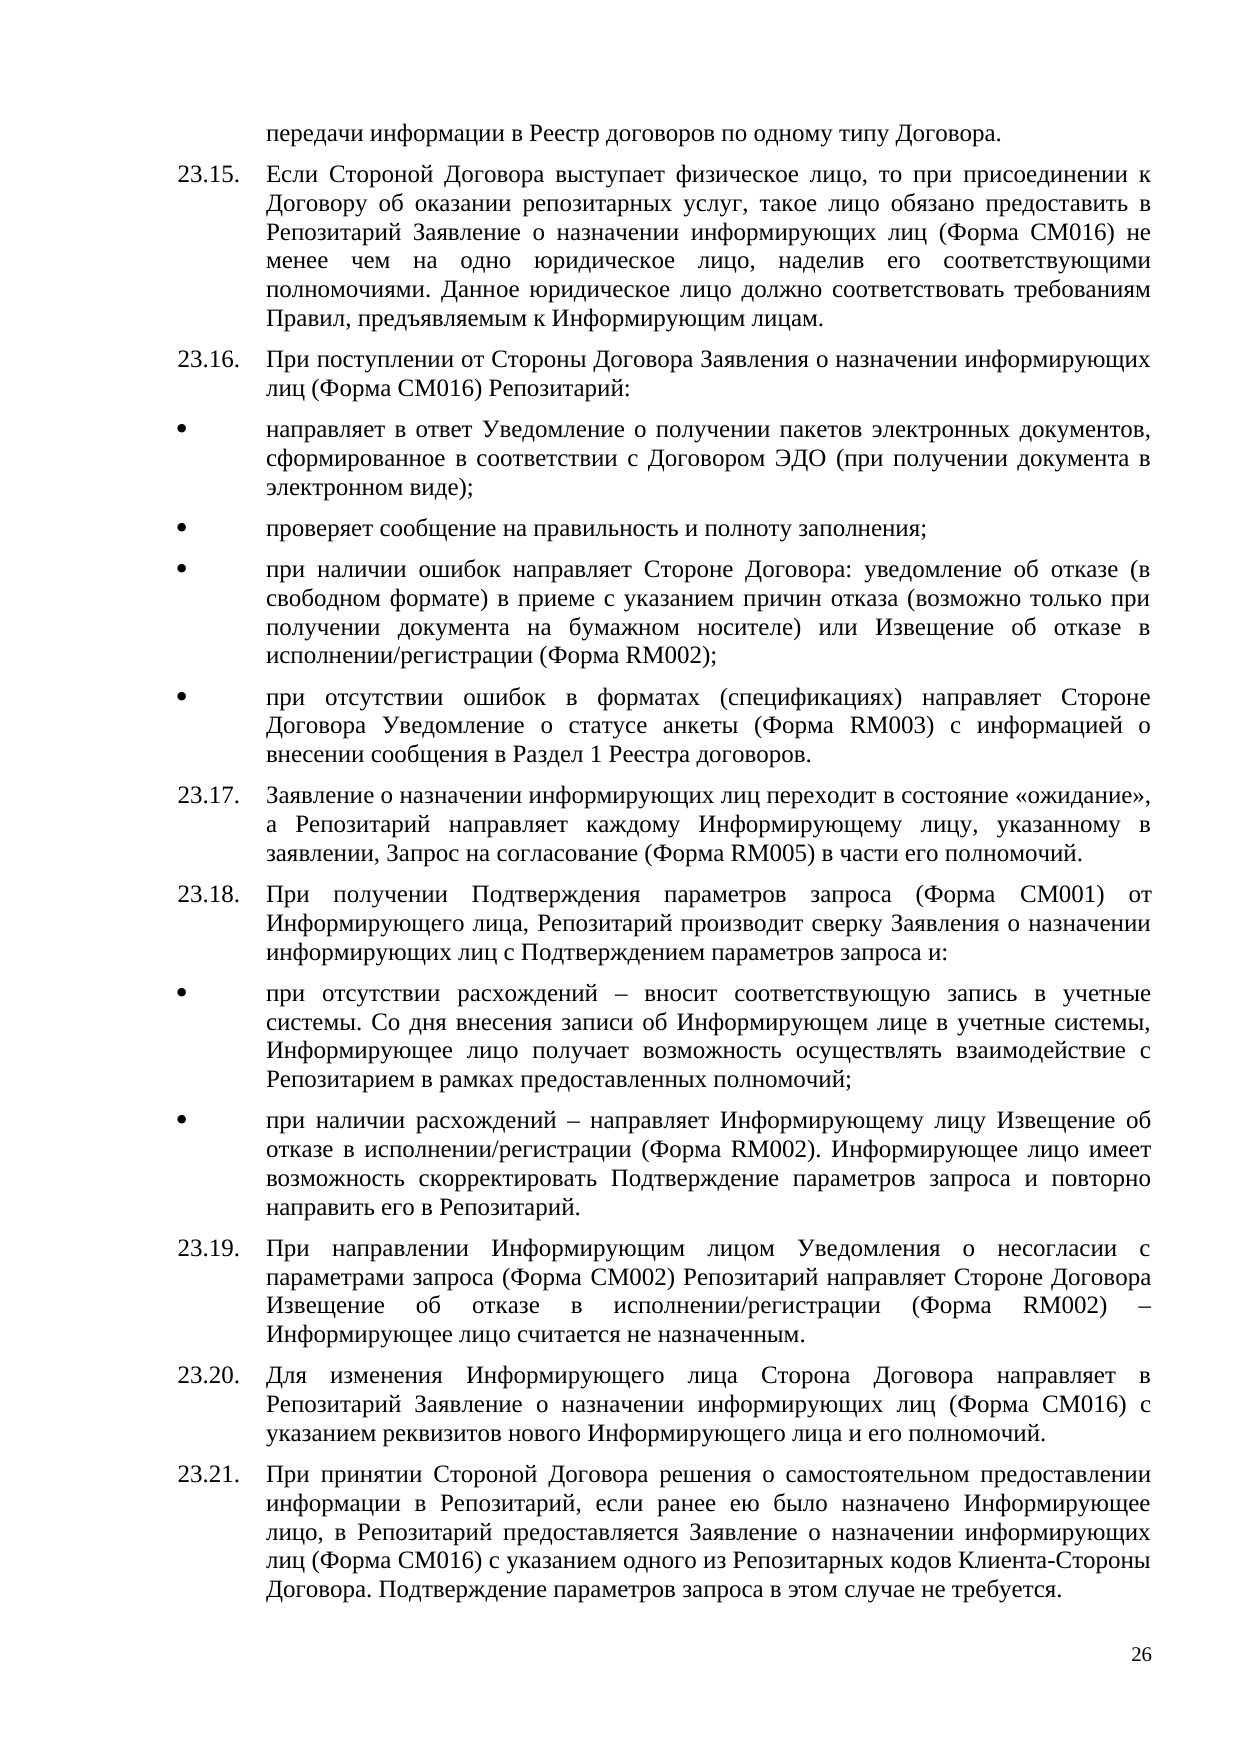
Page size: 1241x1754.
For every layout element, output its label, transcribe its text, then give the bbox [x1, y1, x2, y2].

list При направлении Информирующим лицом Уведомления о несогласии с параметрами запроса (Форма CM002) Репозитарий направляет Стороне Договора Извещение об отказе в исполнении/регистрации (Форма RM002) – Информирующее лицо считается не назначенным. [177, 1233, 1152, 1348]
list При получении Подтверждения параметров запроса (Форма CM001) от Информирующего лица, Репозитарий производит сверку Заявления о назначении информирующих лиц с Подтверждением параметров запроса и: [177, 879, 1152, 966]
list Для изменения Информирующего лица Сторона Договора направляет в Репозитарий Заявление о назначении информирующих лиц (Форма СМ016) с указанием реквизитов нового Информирующего лица и его полномочий. [177, 1361, 1152, 1447]
list при наличии расхождений – направляет Информирующему лицу Извещение об отказе в исполнении/регистрации (Форма RM002). Информирующее лицо имеет возможность скорректировать Подтверждение параметров запроса и повторно направить его в Репозитарий. [177, 1106, 1152, 1221]
list При поступлении от Стороны Договора Заявления о назначении информирующих лиц (Форма СМ016) Репозитарий: [177, 344, 1152, 402]
list проверяет сообщение на правильность и полноту заполнения; [177, 513, 1152, 542]
list Если Стороной Договора выступает физическое лицо, то при присоединении к Договору об оказании репозитарных услуг, такое лицо обязано предоставить в Репозитарий Заявление о назначении информирующих лиц (Форма СМ016) не менее чем на одно юридическое лицо, наделив его соответствующими полномочиями. Данное юридическое лицо должно соответствовать требованиям Правил, предъявляемым к Информирующим лицам. [177, 159, 1152, 332]
list Заявление о назначении информирующих лиц переходит в состояние «ожидание», а Репозитарий направляет каждому Информирующему лицу, указанному в заявлении, Запрос на согласование (Форма RM005) в части его полномочий. [177, 781, 1152, 867]
list направляет в ответ Уведомление о получении пакетов электронных документов, сформированное в соответствии с Договором ЭДО (при получении документа в электронном виде); [177, 414, 1152, 501]
list при наличии ошибок направляет Стороне Договора: уведомление об отказе (в свободном формате) в приеме с указанием причин отказа (возможно только при получении документа на бумажном носителе) или Извещение об отказе в исполнении/регистрации (Форма RM002); [177, 554, 1152, 669]
list при отсутствии расхождений – вносит соответствующую запись в учетные системы. Со дня внесения записи об Информирующем лице в учетные системы, Информирующее лицо получает возможность осуществлять взаимодействие с Репозитарием в рамках предоставленных полномочий; [177, 978, 1152, 1093]
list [177, 118, 1152, 147]
list При принятии Стороной Договора решения о самостоятельном предоставлении информации в Репозитарий, если ранее ею было назначено Информирующее лицо, в Репозитарий предоставляется Заявление о назначении информирующих лиц (Форма СМ016) с указанием одного из Репозитарных кодов Клиента-Стороны Договора. Подтверждение параметров запроса в этом случае не требуется. [177, 1459, 1152, 1603]
list при отсутствии ошибок в форматах (спецификациях) направляет Стороне Договора Уведомление о статусе анкеты (Форма RM003) с информацией о внесении сообщения в Раздел 1 Реестра договоров. [177, 682, 1152, 768]
